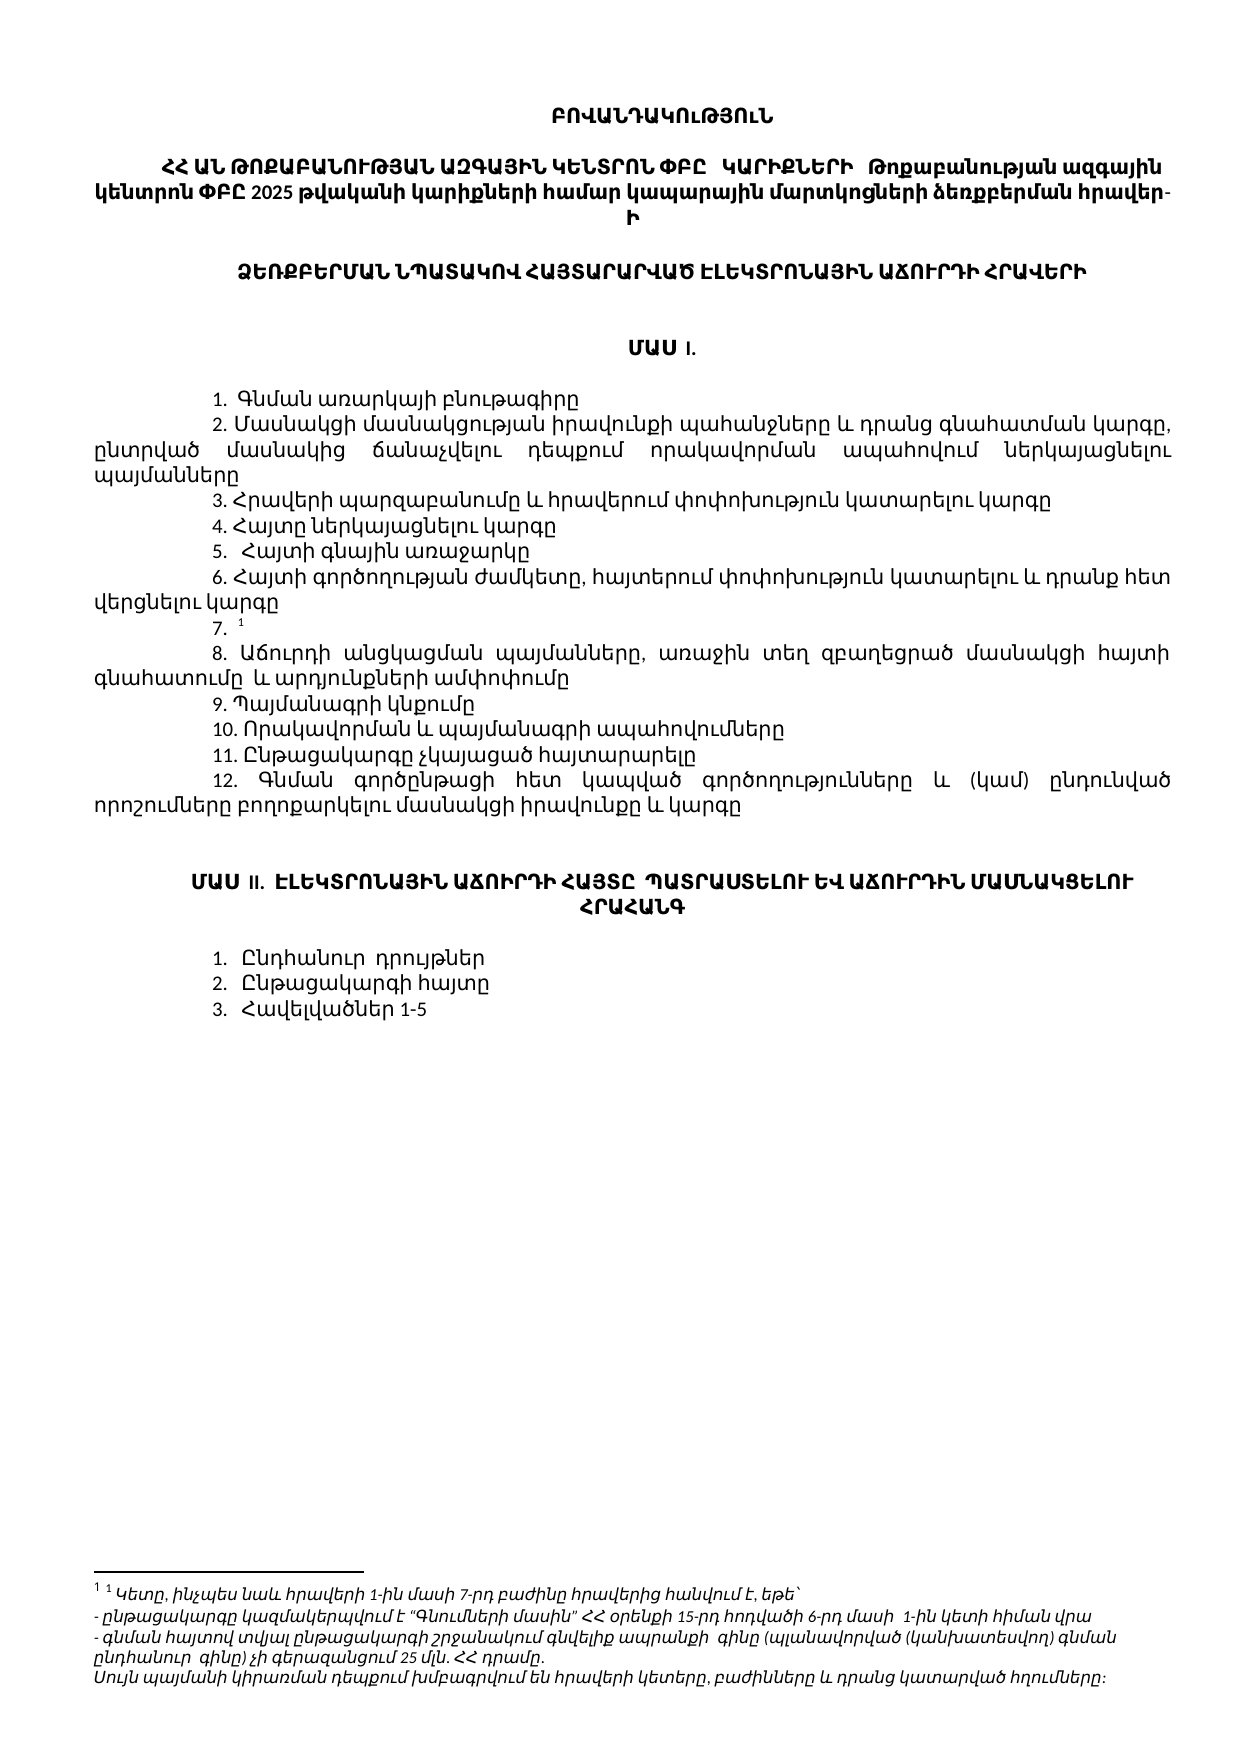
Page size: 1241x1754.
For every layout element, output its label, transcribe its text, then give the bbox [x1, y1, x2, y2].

text 11. Ընթացակարգը չկայացած հայտարարելը [94, 742, 1171, 767]
text 3. Հրավերի պարզաբանումը և հրավերում փոփոխություն կատարելու կարգը [94, 488, 1171, 513]
text 4. Հայտը ներկայացնելու կարգը [94, 513, 1171, 538]
text 1. Ընդհանուր դրույթներ [94, 945, 1171, 971]
text 9. Պայմանագրի կնքումը [94, 691, 1171, 716]
text 10. Որակավորման և պայմանագրի ապահովումները [94, 716, 1171, 742]
text 12. Գնման գործընթացի հետ կապված գործողությունները և (կամ) ընդունված որոշումները բողոքարկելու մասնակցի իրավունքը և կարգը [94, 767, 1171, 818]
text 2. Ընթացակարգի հայտը [94, 971, 1171, 996]
text 7. 1 [94, 615, 1171, 640]
text ՄԱՍ II. ԷԼԵԿՏՐՈՆԱՅԻՆ ԱՃՈԻՐԴԻ ՀԱՅՏԸ ՊԱՏՐԱՍՏԵԼՈՒ ԵՎ ԱՃՈՒՐԴԻՆ ՄԱՍՆԱԿՑԵԼՈՒ ՀՐԱՀԱՆԳ [94, 869, 1171, 920]
text ԲՈՎԱՆԴԱԿՈւԹՅՈւՆ [94, 103, 1171, 128]
text ՄԱՍ I. [94, 335, 1171, 361]
text ՀՀ ԱՆ ԹՈՔԱԲԱՆՈՒԹՅԱՆ ԱԶԳԱՅԻՆ ԿԵՆՏՐՈՆ ՓԲԸ ԿԱՐԻՔՆԵՐԻ Թոքաբանության ազգային կենտրոն ՓԲԸ 2025 թվականի կարիքների համար կապարային մարտկոցների ձեռքբերման հրավեր-Ի [94, 154, 1171, 230]
text 3. Հավելվածներ 1-5 [94, 996, 1171, 1021]
text ՁԵՌՔԲԵՐՄԱՆ ՆՊԱՏԱԿՈՎ ՀԱՅՏԱՐԱՐՎԱԾ ԷԼԵԿՏՐՈՆԱՅԻՆ ԱՃՈՒՐԴԻ ՀՐԱՎԵՐԻ [94, 259, 1171, 284]
text 8. Աճուրդի անցկացման պայմանները, առաջին տեղ զբաղեցրած մասնակցի հայտի գնահատումը և արդյունքների ամփոփումը [94, 640, 1171, 691]
text 6. Հայտի գործողության ժամկետը, հայտերում փոփոխություն կատարելու և դրանք հետ վերցնելու կարգը [94, 564, 1171, 615]
text 2. Մասնակցի մասնակցության իրավունքի պահանջները և դրանց գնահատման կարգը, ընտրված մասնակից ճանաչվելու դեպքում որակավորման ապահովում ներկայացնելու պայմանները [94, 411, 1171, 488]
text 5. Հայտի գնային առաջարկը [94, 538, 1171, 564]
text 1. Գնման առարկայի բնութագիրը [94, 386, 1171, 411]
